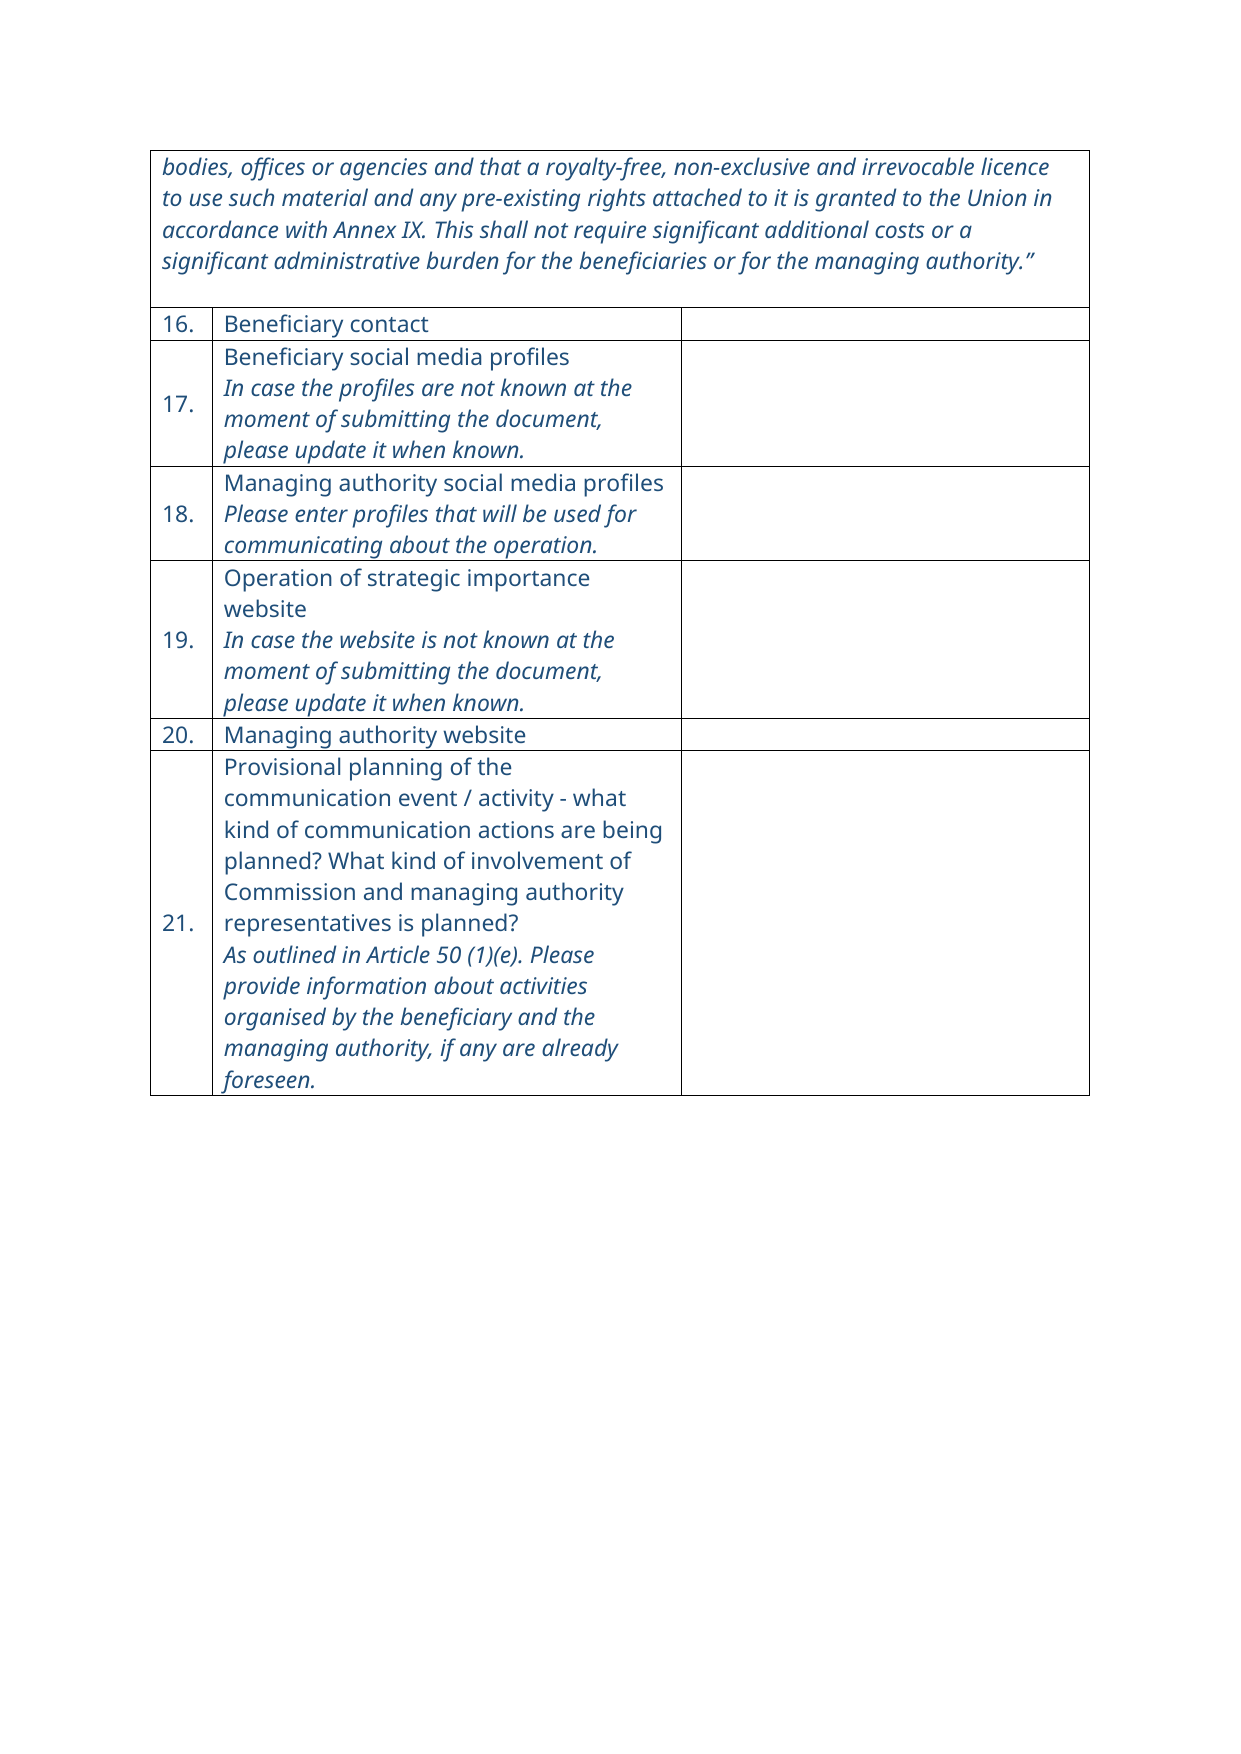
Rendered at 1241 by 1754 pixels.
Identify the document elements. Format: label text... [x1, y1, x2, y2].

table_cell 19. [151, 561, 212, 718]
table_cell Managing authority website [213, 719, 681, 750]
table_cell 20. [151, 719, 212, 750]
table_cell [682, 751, 1089, 1095]
table_cell Managing authority social media profiles Please enter profiles that will be used for communicating about the operation. [213, 467, 681, 560]
table_cell 21. [151, 751, 212, 1095]
table_cell [682, 467, 1089, 560]
table_cell [682, 719, 1089, 750]
table_cell [682, 341, 1089, 466]
table_cell Provisional planning of the communication event / activity - what kind of communication actions are being planned? What kind of involvement of Commission and managing authority representatives is planned? As outlined in Article 50 (1)(e). Please provide information about activities organised by the beneficiary and the managing authority, if any are already foreseen. [213, 751, 681, 1095]
table_cell Beneficiary contact [213, 308, 681, 339]
table_cell Operation of strategic importance website In case the website is not known at the moment of submitting the document, please update it when known. [213, 561, 681, 718]
table_cell Beneficiary social media profiles In case the profiles are not known at the moment of submitting the document, please update it when known. [213, 341, 681, 466]
table_cell 16. [151, 308, 212, 339]
table_cell [682, 561, 1089, 718]
table_cell 17. [151, 341, 212, 466]
table_cell 18. [151, 467, 212, 560]
table_cell [682, 308, 1089, 339]
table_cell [151, 151, 1089, 307]
